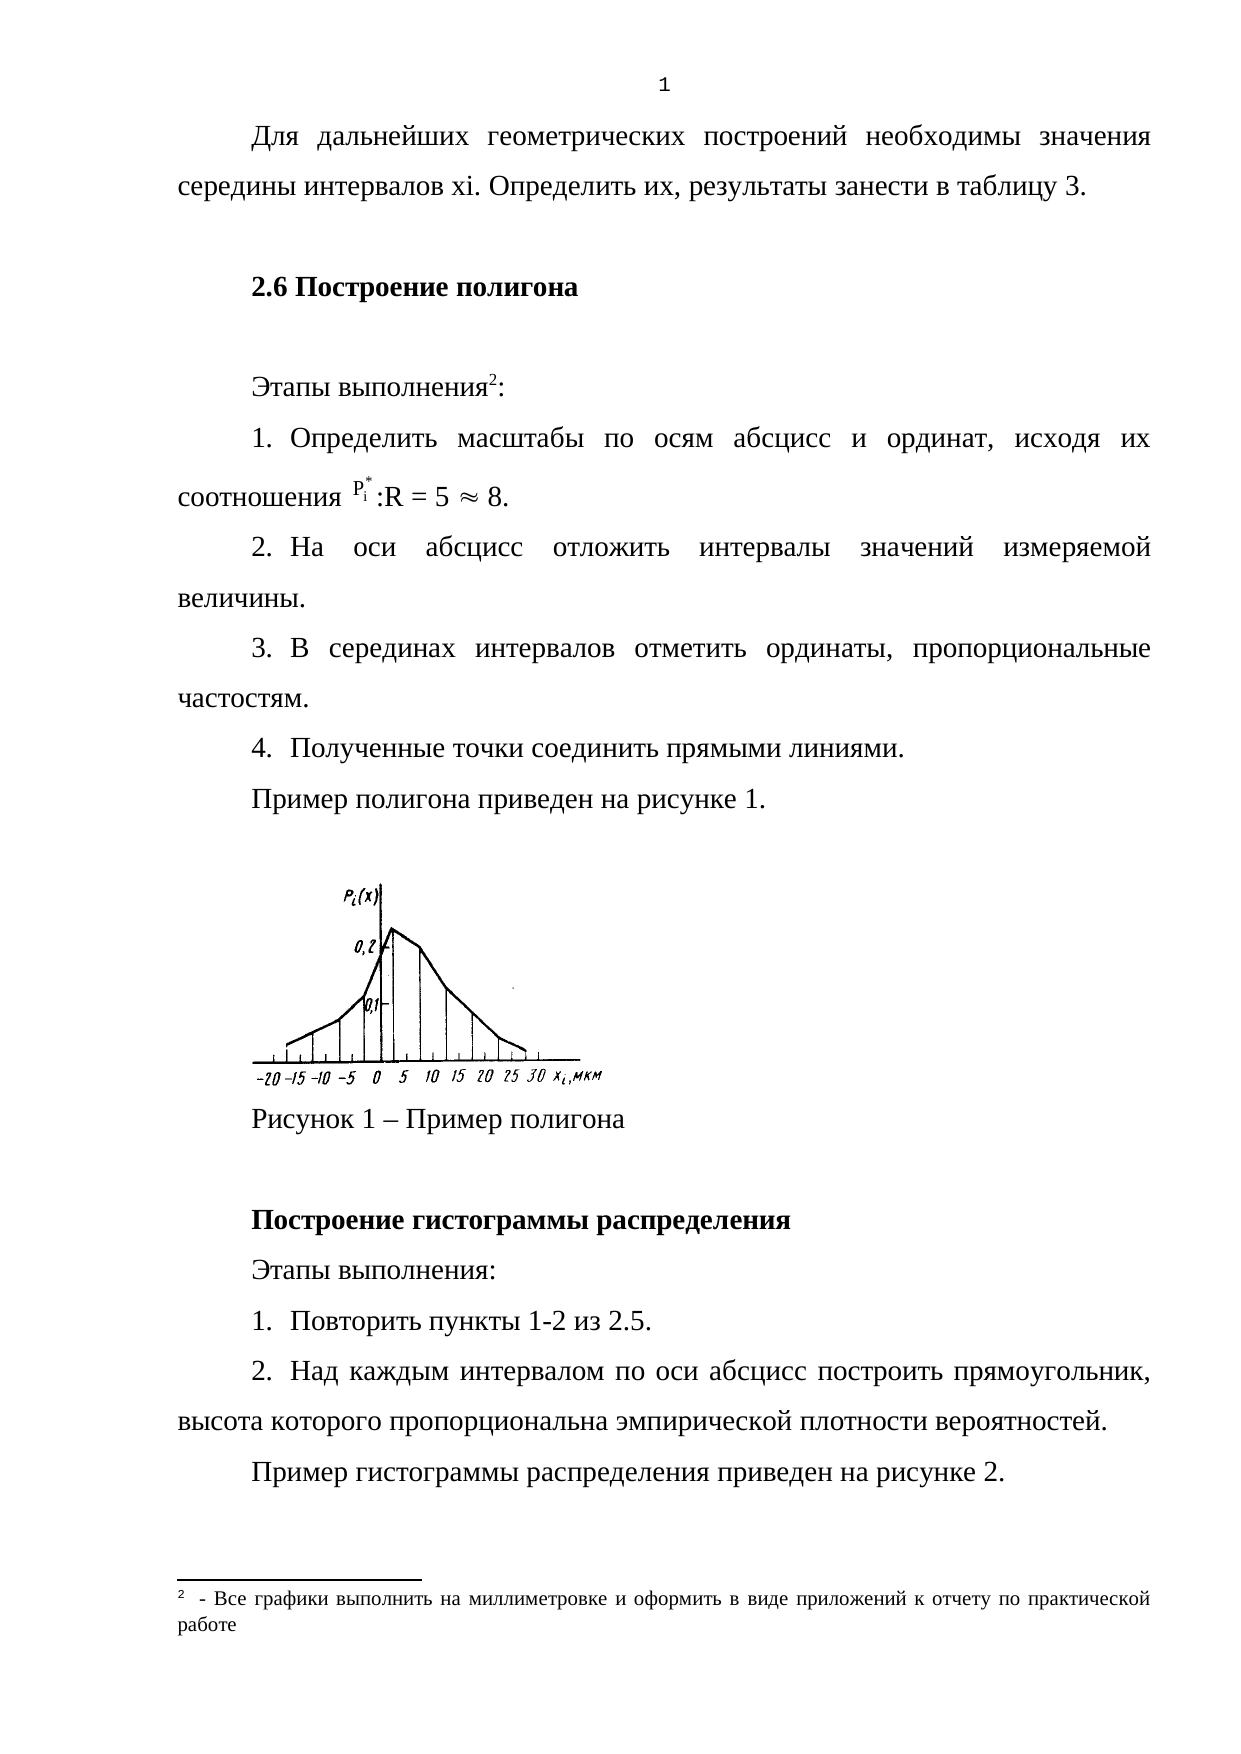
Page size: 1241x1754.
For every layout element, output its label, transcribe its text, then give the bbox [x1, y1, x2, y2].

list В серединах интервалов отметить ординаты, пропорциональные частостям. [177, 630, 1152, 714]
list Над каждым интервалом по оси абсцисс построить прямоугольник, высота которого пропорциональна эмпирической плотности вероятностей. [177, 1353, 1152, 1437]
text Для дальнейших геометрических построений необходимы значения середины интервалов xi. Определить их, результаты занести в таблицу 3. [177, 118, 1152, 202]
subtitle Построение гистограммы распределения [177, 1202, 1152, 1236]
list Определить масштабы по осям абсцисс и ординат, исходя их соотношения :R = 5 8. [177, 420, 1152, 513]
text Пример полигона приведен на рисунке 1. [177, 781, 1152, 815]
list На оси абсцисс отложить интервалы значений измеряемой величины. [177, 529, 1152, 613]
picture [251, 881, 606, 1090]
subtitle 2.6 Построение полигона [177, 269, 1152, 303]
text Рисунок 1 – Пример полигона [177, 1102, 1152, 1135]
list Полученные точки соединить прямыми линиями. [177, 731, 1152, 764]
text Этапы выполнения: [177, 370, 1152, 403]
text Этапы выполнения: [177, 1253, 1152, 1286]
list Повторить пункты 1-2 из 2.5. [177, 1303, 1152, 1336]
text Пример гистограммы распределения приведен на рисунке 2. [177, 1454, 1152, 1487]
